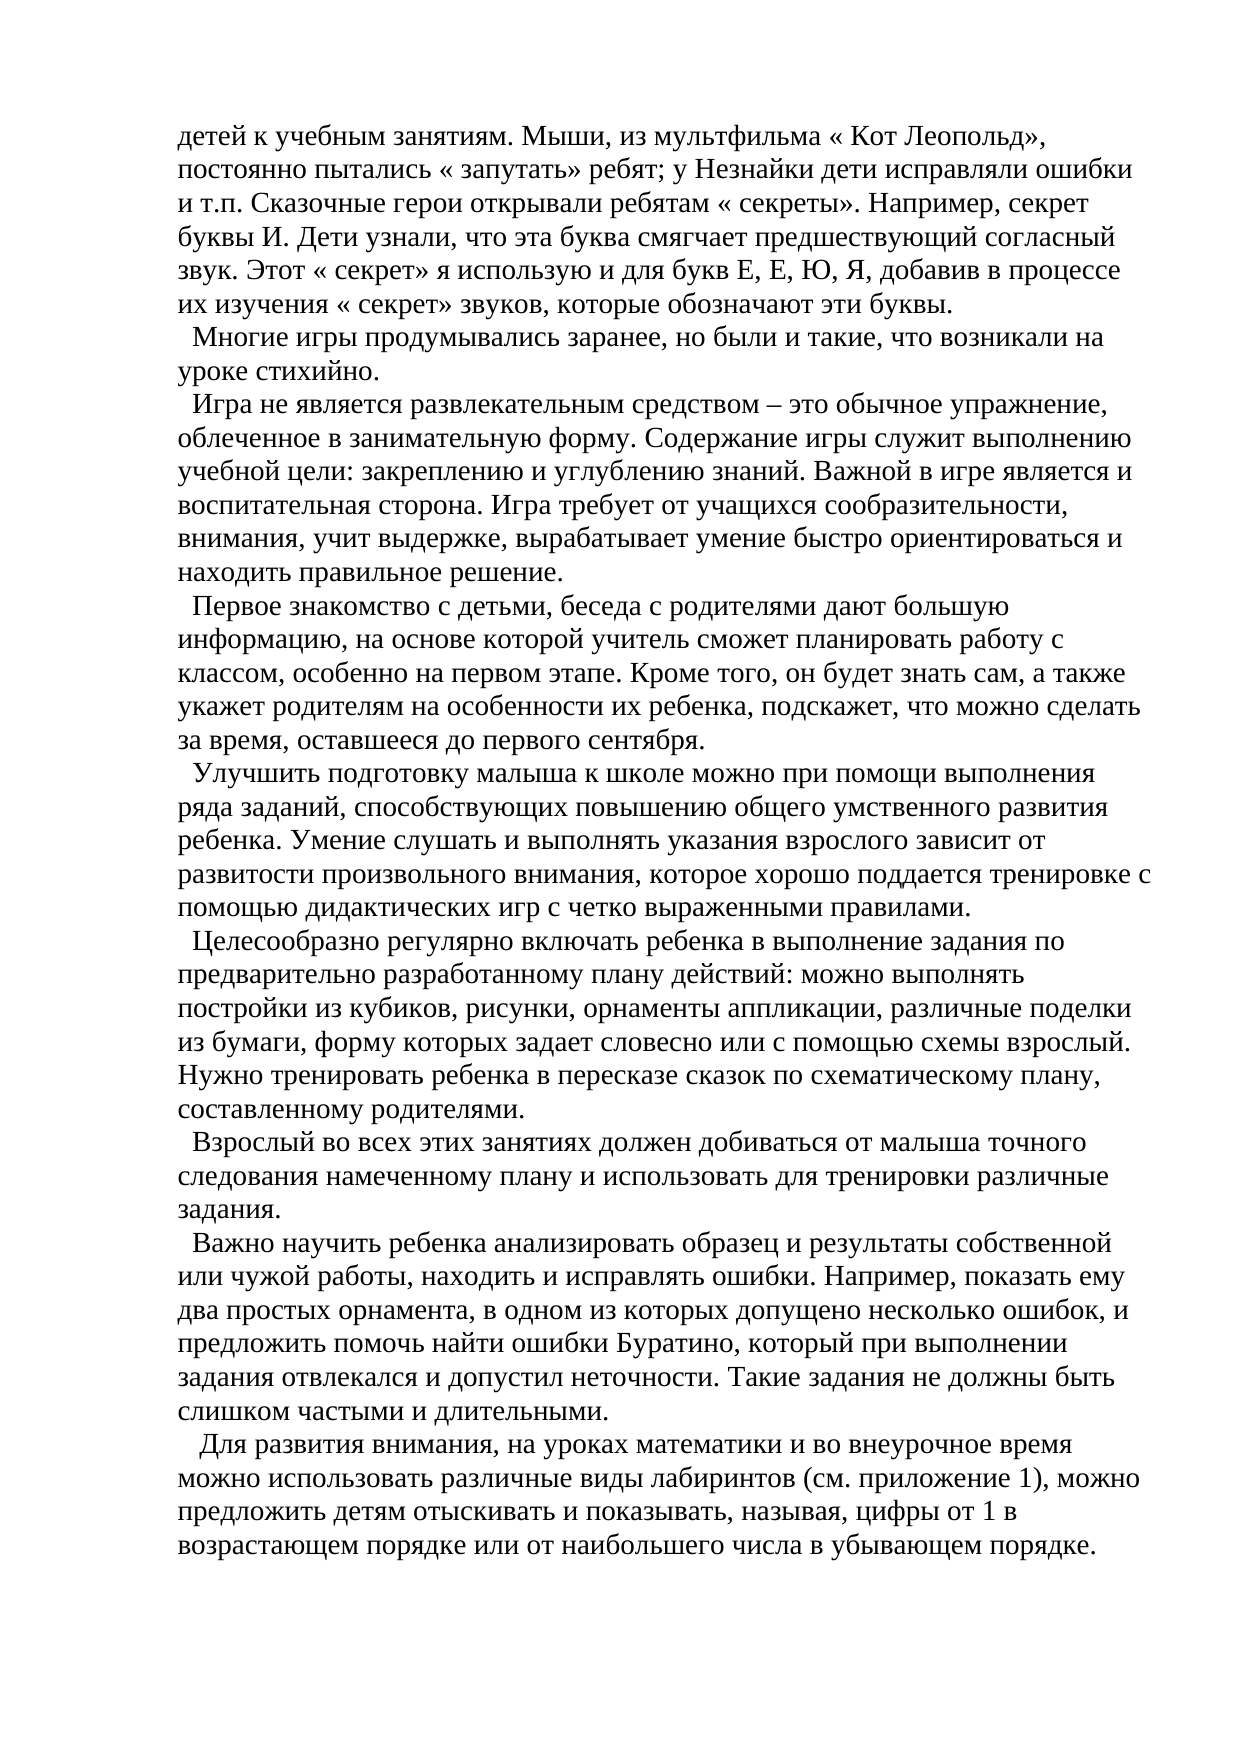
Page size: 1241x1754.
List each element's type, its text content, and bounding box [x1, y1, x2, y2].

text Целесообразно регулярно включать ребенка в выполнение задания по предварительно разработанному плану действий: можно выполнять постройки из кубиков, рисунки, орнаменты аппликации, различные поделки из бумаги, форму которых задает словесно или с помощью схемы взрослый. Нужно тренировать ребенка в пересказе сказок по схематическому плану, составленному родителями. [177, 923, 1152, 1124]
text Улучшить подготовку малыша к школе можно при помощи выполнения ряда заданий, способствующих повышению общего умственного развития ребенка. Умение слушать и выполнять указания взрослого зависит от развитости произвольного внимания, которое хорошо поддается тренировке с помощью дидактических игр с четко выраженными правилами. [177, 755, 1152, 923]
text Игра не является развлекательным средством – это обычное упражнение, облеченное в занимательную форму. Содержание игры служит выполнению учебной цели: закреплению и углублению знаний. Важной в игре является и воспитательная сторона. Игра требует от учащихся сообразительности, внимания, учит выдержке, вырабатывает умение быстро ориентироваться и находить правильное решение. [177, 386, 1152, 588]
text Многие игры продумывались заранее, но были и такие, что возникали на уроке стихийно. [177, 319, 1152, 386]
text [177, 118, 1152, 319]
text Важно научить ребенка анализировать образец и результаты собственной или чужой работы, находить и исправлять ошибки. Например, показать ему два простых орнамента, в одном из которых допущено несколько ошибок, и предложить помочь найти ошибки Буратино, который при выполнении задания отвлекался и допустил неточности. Такие задания не должны быть слишком частыми и длительными. [177, 1225, 1152, 1426]
text Для развития внимания, на уроках математики и во внеурочное время можно использовать различные виды лабиринтов (см. приложение 1), можно предложить детям отыскивать и показывать, называя, цифры от 1 в возрастающем порядке или от наибольшего числа в убывающем порядке. [177, 1426, 1152, 1560]
text Первое знакомство с детьми, беседа с родителями дают большую информацию, на основе которой учитель сможет планировать работу с классом, особенно на первом этапе. Кроме того, он будет знать сам, а также укажет родителям на особенности их ребенка, подскажет, что можно сделать за время, оставшееся до первого сентября. [177, 588, 1152, 755]
text Взрослый во всех этих занятиях должен добиваться от малыша точного следования намеченному плану и использовать для тренировки различные задания. [177, 1124, 1152, 1225]
